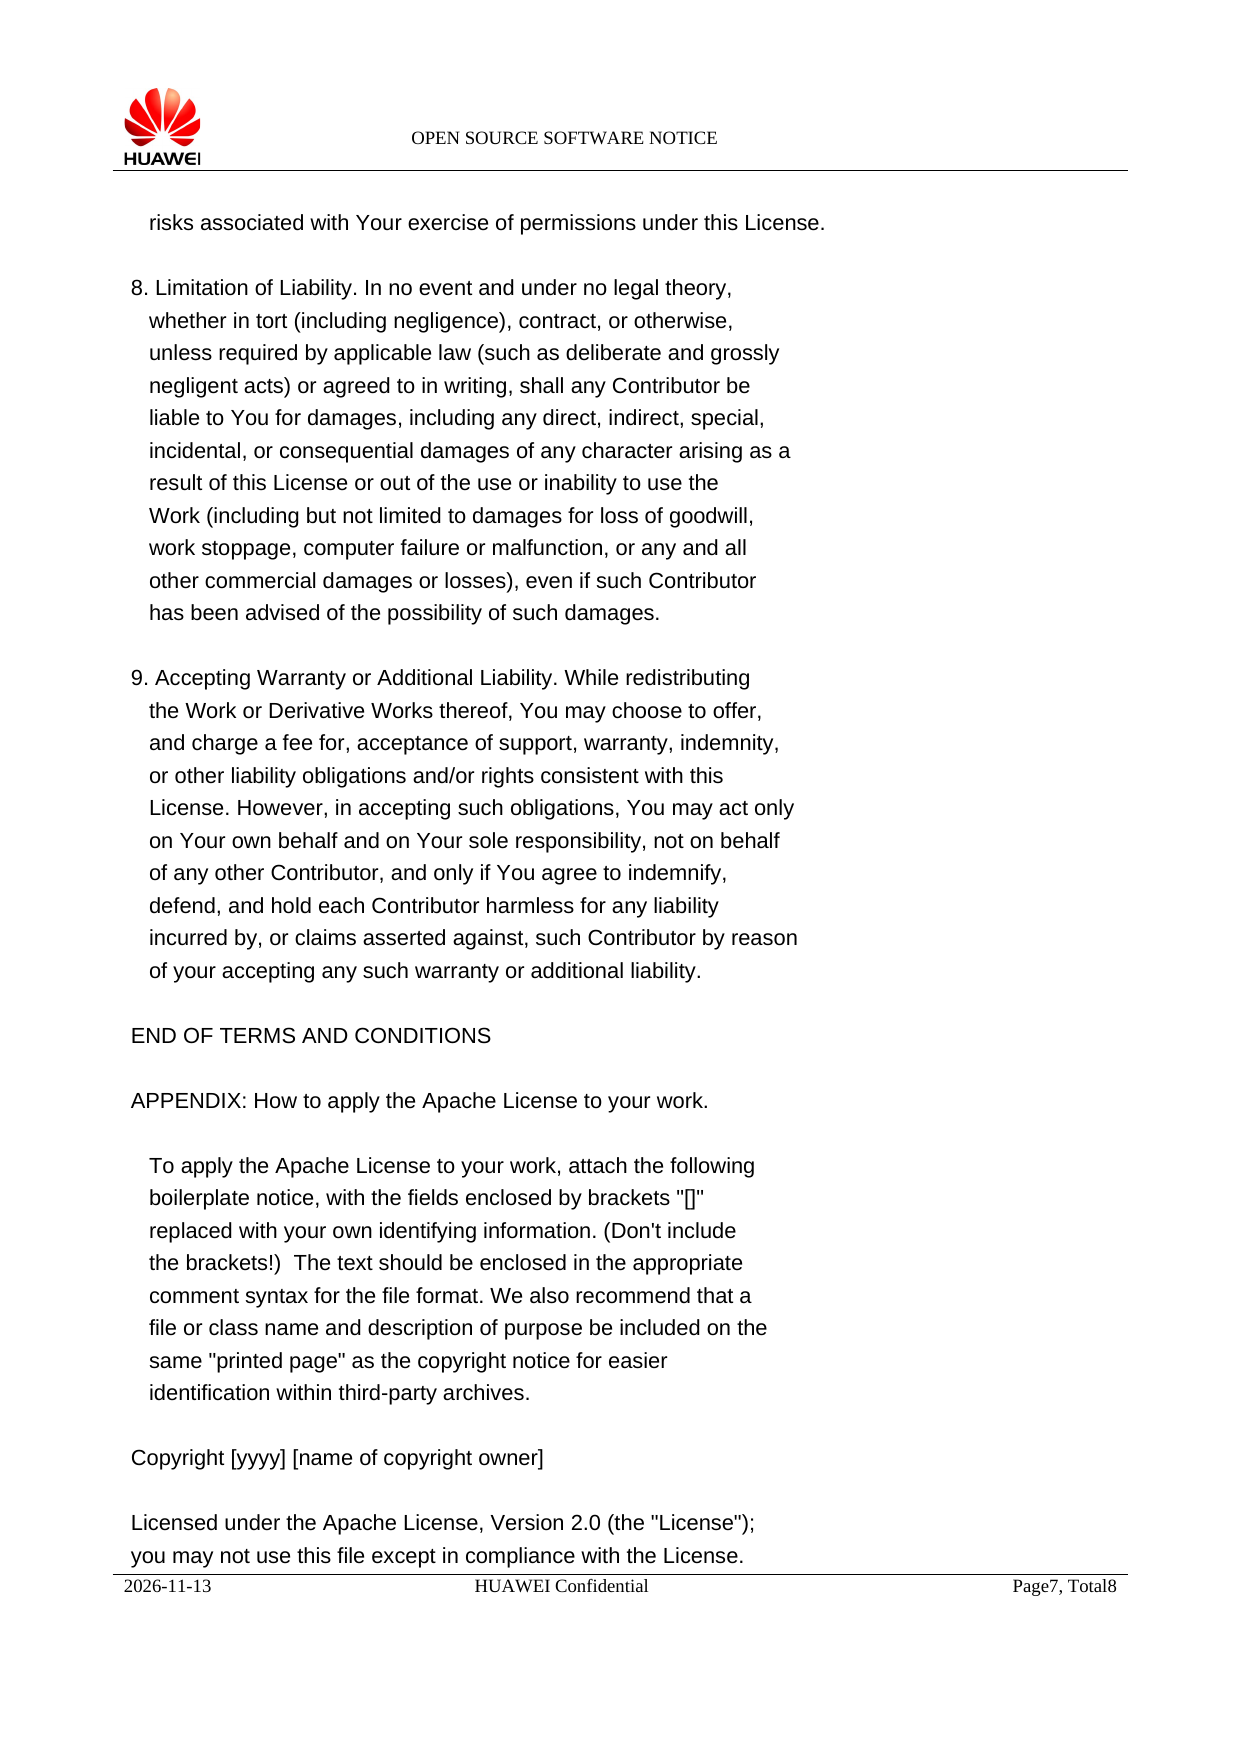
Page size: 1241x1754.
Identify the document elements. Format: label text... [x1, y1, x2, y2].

text identification within third-party archives. [112, 1376, 1128, 1409]
text Work (including but not limited to damages for loss of goodwill, [112, 499, 1128, 531]
text defend, and hold each Contributor harmless for any liability [112, 889, 1128, 921]
text boilerplate notice, with the fields enclosed by brackets "[]" [112, 1181, 1128, 1214]
picture [124, 88, 201, 165]
text 8. Limitation of Liability. In no event and under no legal theory, [112, 271, 1128, 304]
text negligent acts) or agreed to in writing, shall any Contributor be [112, 369, 1128, 401]
text you may not use this file except in compliance with the License. [112, 1539, 1128, 1571]
text replaced with your own identifying information. (Don't include [112, 1214, 1128, 1246]
text other commercial damages or losses), even if such Contributor [112, 564, 1128, 596]
text the brackets!) The text should be enclosed in the appropriate [112, 1246, 1128, 1279]
text APPENDIX: How to apply the Apache License to your work. [112, 1084, 1128, 1116]
text has been advised of the possibility of such damages. [112, 596, 1128, 629]
text liable to You for damages, including any direct, indirect, special, [112, 401, 1128, 434]
text or other liability obligations and/or rights consistent with this [112, 759, 1128, 791]
text work stoppage, computer failure or malfunction, or any and all [112, 531, 1128, 564]
text same "printed page" as the copyright notice for easier [112, 1344, 1128, 1376]
text on Your own behalf and on Your sole responsibility, not on behalf [112, 824, 1128, 856]
text the Work or Derivative Works thereof, You may choose to offer, [112, 694, 1128, 726]
text of your accepting any such warranty or additional liability. [112, 954, 1128, 986]
text unless required by applicable law (such as deliberate and grossly [112, 336, 1128, 369]
text and charge a fee for, acceptance of support, warranty, indemnity, [112, 726, 1128, 759]
text result of this License or out of the use or inability to use the [112, 466, 1128, 499]
text END OF TERMS AND CONDITIONS [112, 1019, 1128, 1051]
text To apply the Apache License to your work, attach the following [112, 1149, 1128, 1181]
text comment syntax for the file format. We also recommend that a [112, 1279, 1128, 1311]
text file or class name and description of purpose be included on the [112, 1311, 1128, 1344]
text whether in tort (including negligence), contract, or otherwise, [112, 304, 1128, 336]
text of any other Contributor, and only if You agree to indemnify, [112, 856, 1128, 889]
text Copyright [yyyy] [name of copyright owner] [112, 1441, 1128, 1474]
text incurred by, or claims asserted against, such Contributor by reason [112, 921, 1128, 954]
text License. However, in accepting such obligations, You may act only [112, 791, 1128, 824]
text Licensed under the Apache License, Version 2.0 (the "License"); [112, 1506, 1128, 1539]
text 9. Accepting Warranty or Additional Liability. While redistributing [112, 661, 1128, 694]
text risks associated with Your exercise of permissions under this License. [112, 206, 1128, 239]
text incidental, or consequential damages of any character arising as a [112, 434, 1128, 466]
